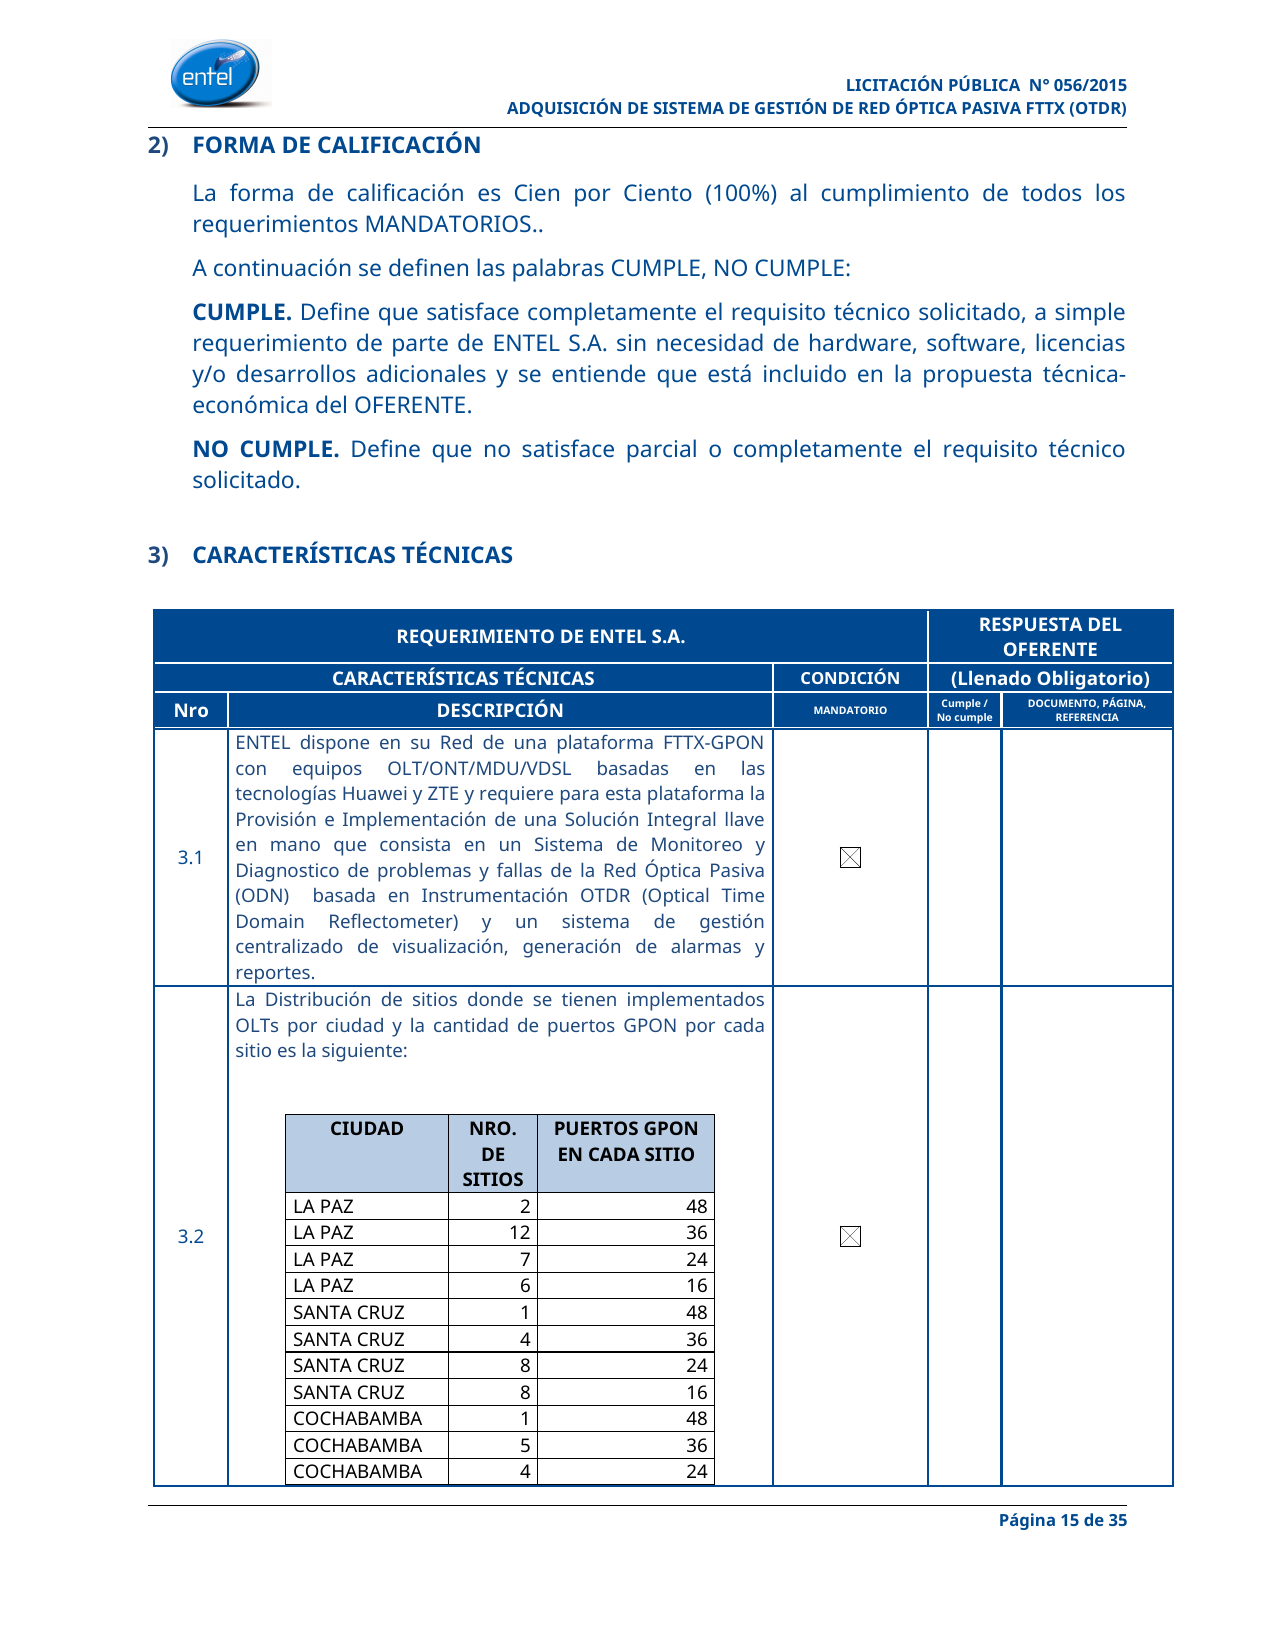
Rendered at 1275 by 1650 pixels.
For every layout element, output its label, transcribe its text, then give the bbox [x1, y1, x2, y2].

list La forma de calificación es Cien por Ciento (100%) al cumplimiento de todos los requerimientos MANDATORIOS.. [192, 177, 1127, 239]
table_cell 3.1 [155, 730, 227, 985]
list FORMA DE CALIFICACIÓN [148, 128, 1127, 160]
table_cell DOCUMENTO, PÁGINA, REFERENCIA [1003, 693, 1172, 727]
table_cell [929, 730, 1000, 985]
table_cell 3.2 [155, 987, 227, 1485]
table_cell CONDICIÓN [774, 664, 927, 691]
table_cell (Llenado Obligatorio) [929, 664, 1172, 691]
table_cell Cumple / No cumple [929, 693, 1000, 727]
list CARACTERÍSTICAS TÉCNICAS [148, 539, 1127, 571]
table_cell [929, 987, 1000, 1485]
list NO CUMPLE. Define que no satisface parcial o completamente el requisito técnico solicitado. [192, 433, 1127, 496]
list CUMPLE. Define que satisface completamente el requisito técnico solicitado, a simple requerimiento de parte de ENTEL S.A. sin necesidad de hardware, software, licencias y/o desarrollos adicionales y se entiende que está incluido en la propuesta técnica-económica del OFERENTE. [192, 296, 1127, 421]
table_cell [774, 730, 927, 985]
table_cell CARACTERÍSTICAS TÉCNICAS [155, 664, 772, 691]
table_cell ENTEL dispone en su Red de una plataforma FTTX-GPON con equipos OLT/ONT/MDU/VDSL basadas en las tecnologías Huawei y ZTE y requiere para esta plataforma la Provisión e Implementación de una Solución Integral llave en mano que consista en un Sistema de Monitoreo y Diagnostico de problemas y fallas de la Red Óptica Pasiva (ODN) basada en Instrumentación OTDR (Optical Time Domain Reflectometer) y un sistema de gestión centralizado de visualización, generación de alarmas y reportes. [229, 730, 772, 985]
table_header RESPUESTA DEL OFERENTE [929, 611, 1172, 662]
table_cell DESCRIPCIÓN [229, 693, 772, 727]
table_header REQUERIMIENTO DE ENTEL S.A. [155, 611, 927, 662]
picture [170, 39, 273, 108]
table_cell [1003, 987, 1172, 1485]
table_cell Nro [155, 693, 227, 727]
table_cell [774, 987, 927, 1485]
table_cell [1003, 730, 1172, 985]
list A continuación se definen las palabras CUMPLE, NO CUMPLE: [192, 252, 1127, 283]
table_cell MANDATORIO [774, 693, 927, 727]
